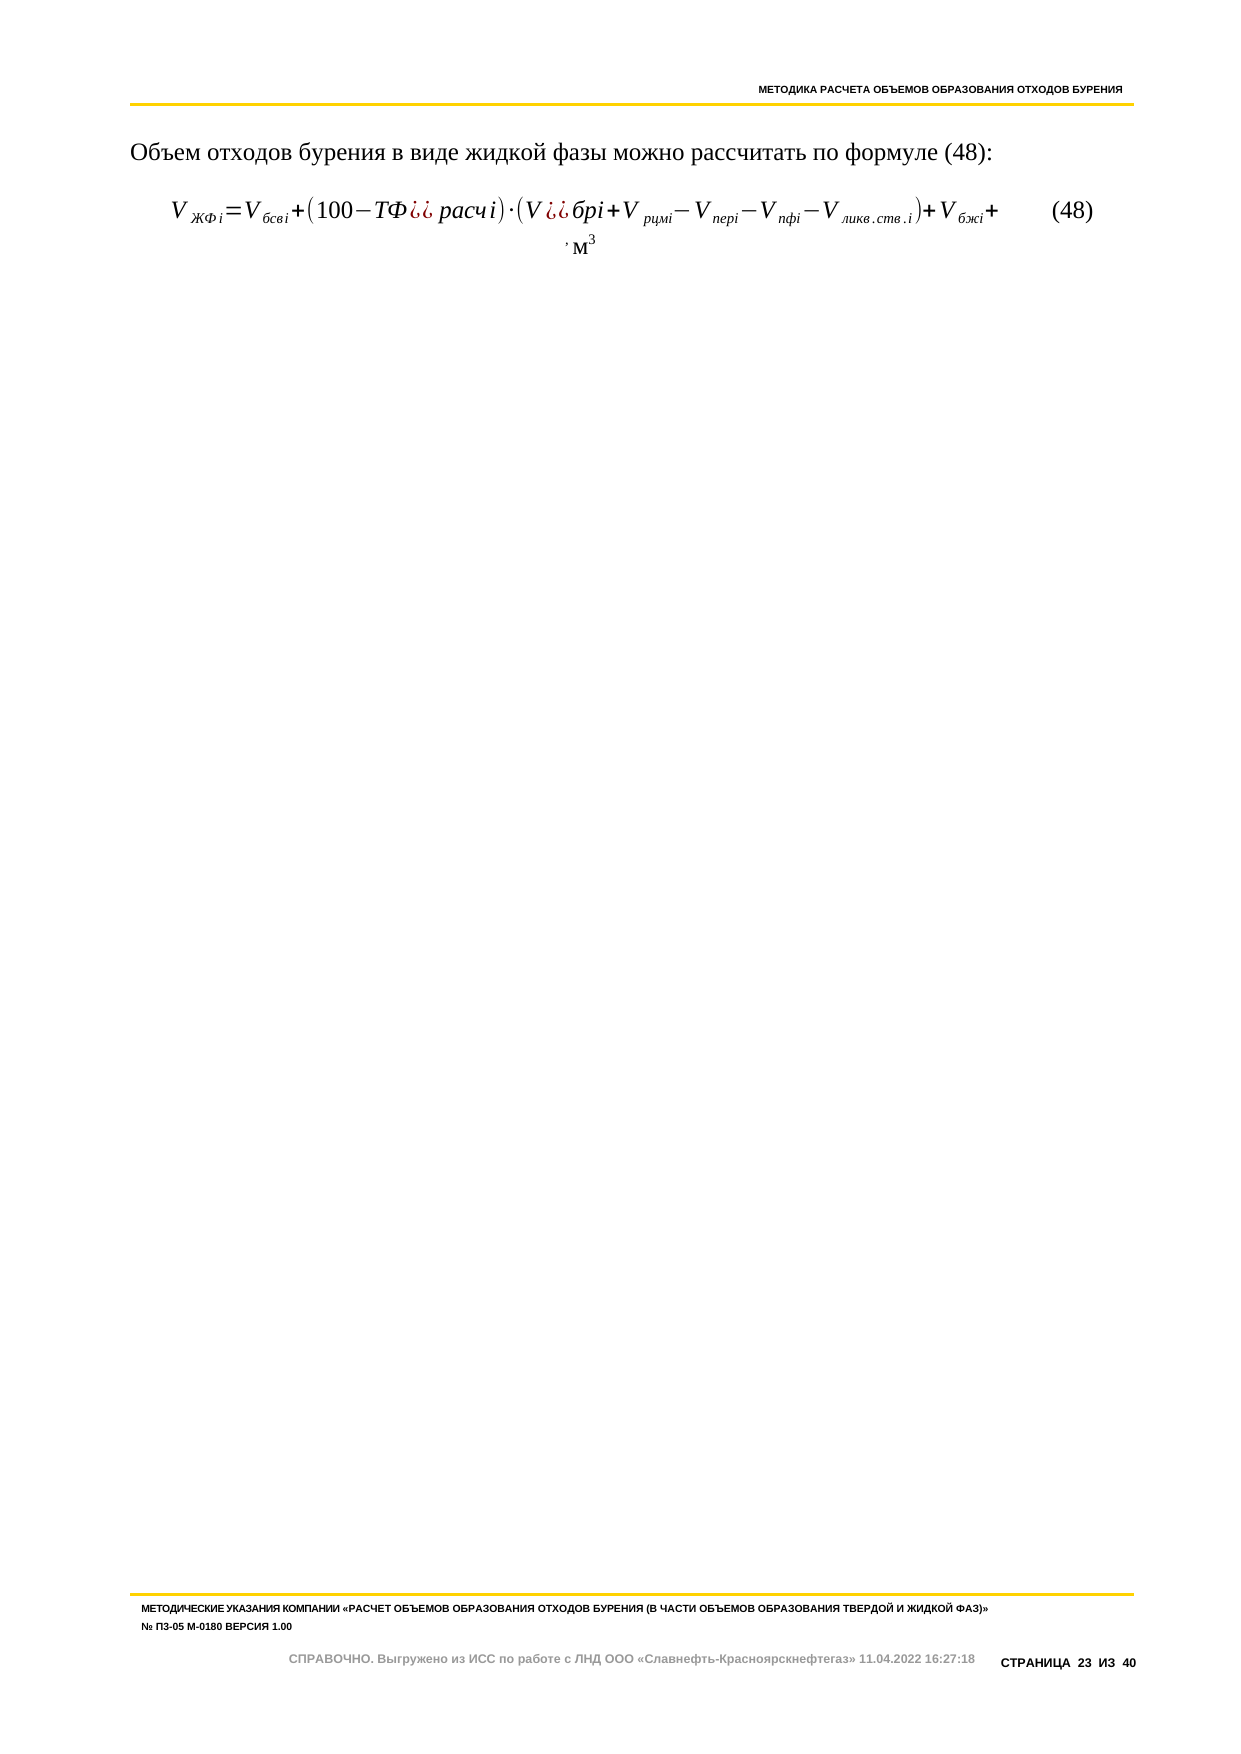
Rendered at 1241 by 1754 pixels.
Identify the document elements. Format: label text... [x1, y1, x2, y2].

text Объем отходов бурения в виде жидкой фазы можно рассчитать по формуле (48): [130, 137, 1134, 166]
table_header (48) [1001, 195, 1104, 297]
table_header , м3 [159, 195, 1001, 297]
